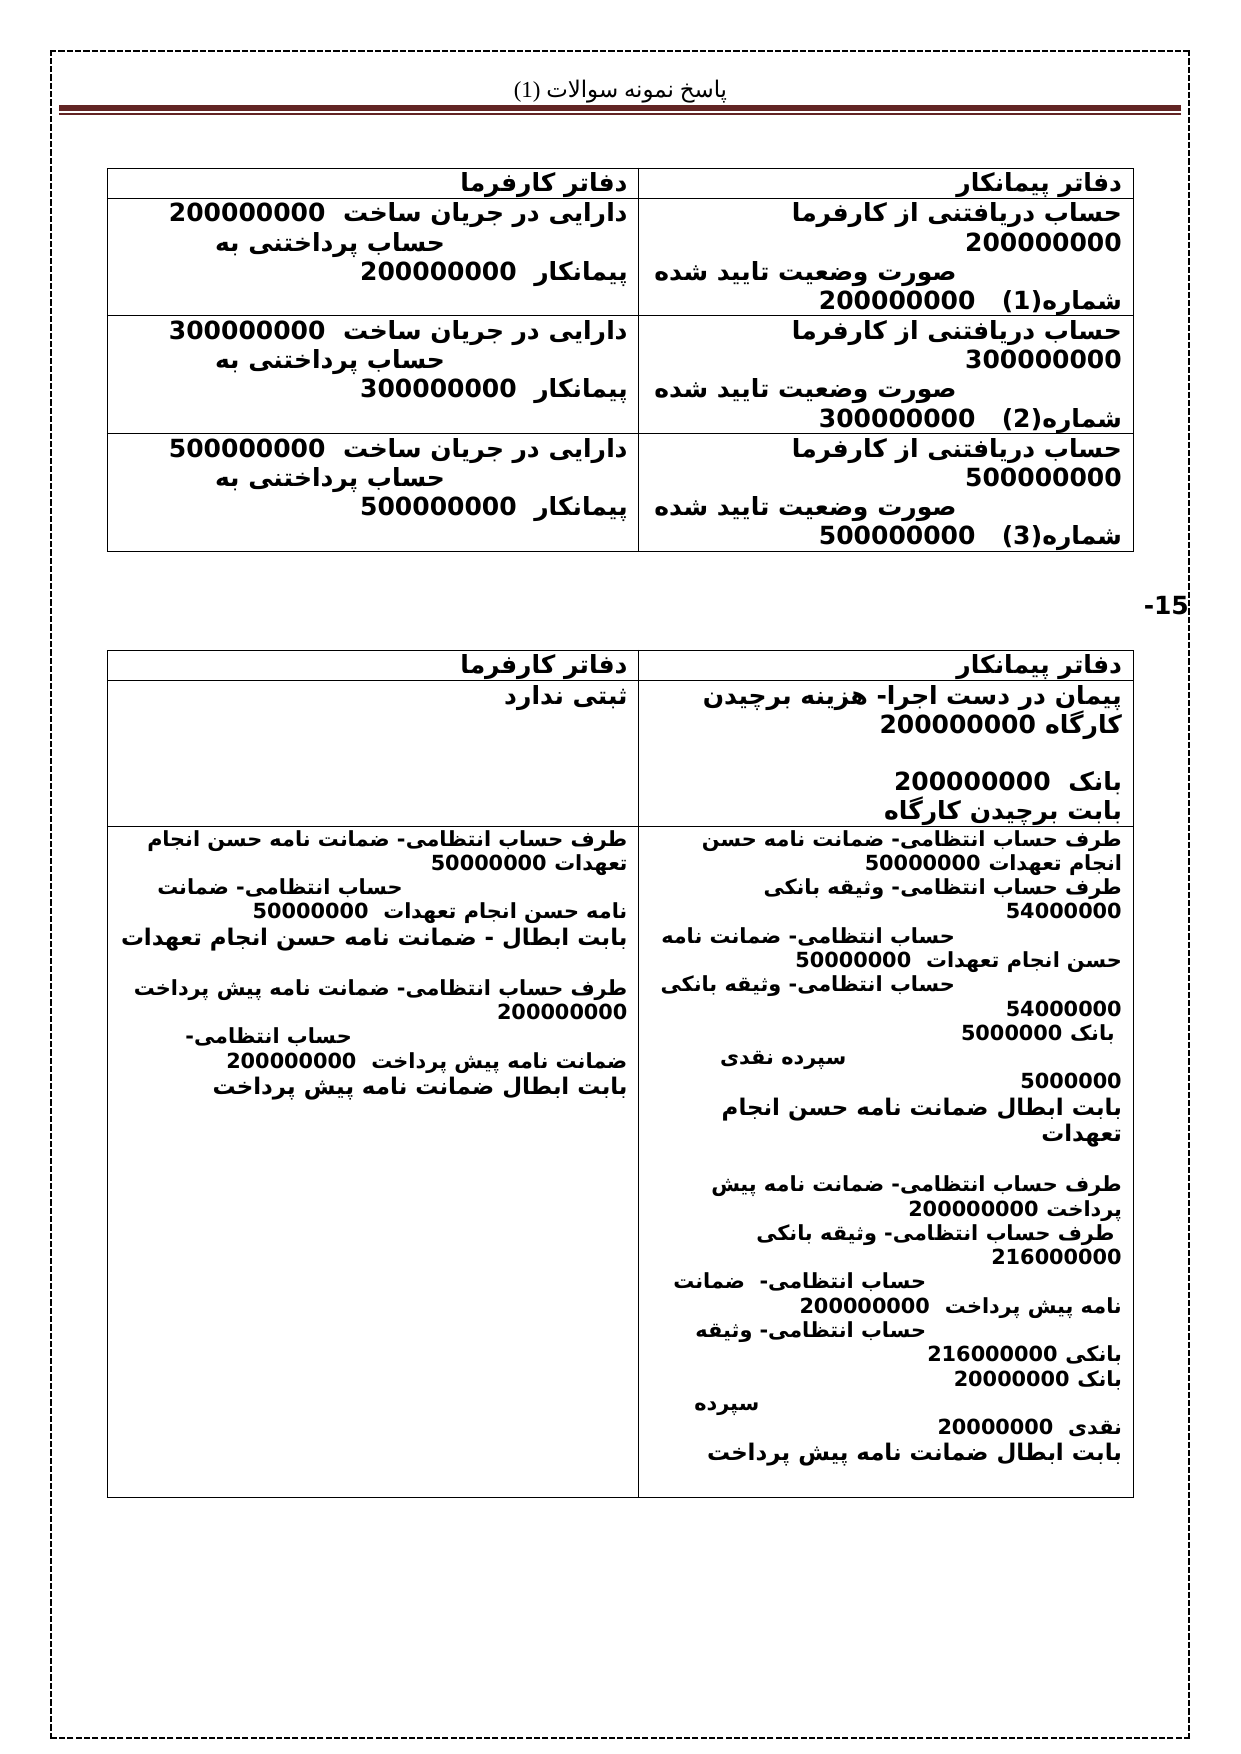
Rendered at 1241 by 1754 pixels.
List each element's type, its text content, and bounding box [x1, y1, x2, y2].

table_cell ثبتی ندارد [108, 681, 638, 826]
table_header دفاتر پیمانکار [639, 169, 1133, 198]
table_cell پیمان در دست اجرا- هزینه برچیدن کارگاه 200000000 بانک 200000000 بابت برچیدن کارگاه [639, 681, 1133, 826]
table_cell حساب دریافتنی از کارفرما 200000000 صورت وضعیت تایید شده شماره(1) 200000000 [639, 199, 1133, 315]
table_cell طرف حساب انتظامی- ضمانت نامه حسن انجام تعهدات 50000000 طرف حساب انتظامی- وثیقه بانکی 54000000 حساب انتظامی- ضمانت نامه حسن انجام تعهدات 50000000 حساب انتظامی- وثیقه بانکی 54000000 بانک 5000000 سپرده نقدی 5000000 بابت ابطال ضمانت نامه حسن انجام تعهدات طرف حساب انتظامی- ضمانت نامه پیش پرداخت 200000000 طرف حساب انتظامی- وثیقه بانکی 216000000 حساب انتظامی- ضمانت نامه پیش پرداخت 200000000 حساب انتظامی- وثیقه بانکی 216000000 بانک 20000000 سپرده نقدی 20000000 بابت ابطال ضمانت نامه پیش پرداخت [639, 827, 1133, 1497]
table_header دفاتر کارفرما [108, 651, 638, 680]
table_header دفاتر کارفرما [108, 169, 638, 198]
table_cell حساب دریافتنی از کارفرما 300000000 صورت وضعیت تایید شده شماره(2) 300000000 [639, 316, 1133, 433]
table_cell حساب دریافتنی از کارفرما 500000000 صورت وضعیت تایید شده شماره(3) 500000000 [639, 434, 1133, 551]
table_header دفاتر پیمانکار [639, 651, 1133, 680]
table_cell دارایی در جریان ساخت 500000000 حساب پرداختنی به پیمانکار 500000000 [108, 434, 638, 551]
table_cell دارایی در جریان ساخت 200000000 حساب پرداختنی به پیمانکار 200000000 [108, 199, 638, 315]
table_cell طرف حساب انتظامی- ضمانت نامه حسن انجام تعهدات 50000000 حساب انتظامی- ضمانت نامه حسن انجام تعهدات 50000000 بابت ابطال - ضمانت نامه حسن انجام تعهدات طرف حساب انتظامی- ضمانت نامه پیش پرداخت 200000000 حساب انتظامی- ضمانت نامه پیش پرداخت 200000000 بابت ابطال ضمانت نامه پیش پرداخت [108, 827, 638, 1497]
table_cell دارایی در جریان ساخت 300000000 حساب پرداختنی به پیمانکار 300000000 [108, 316, 638, 433]
